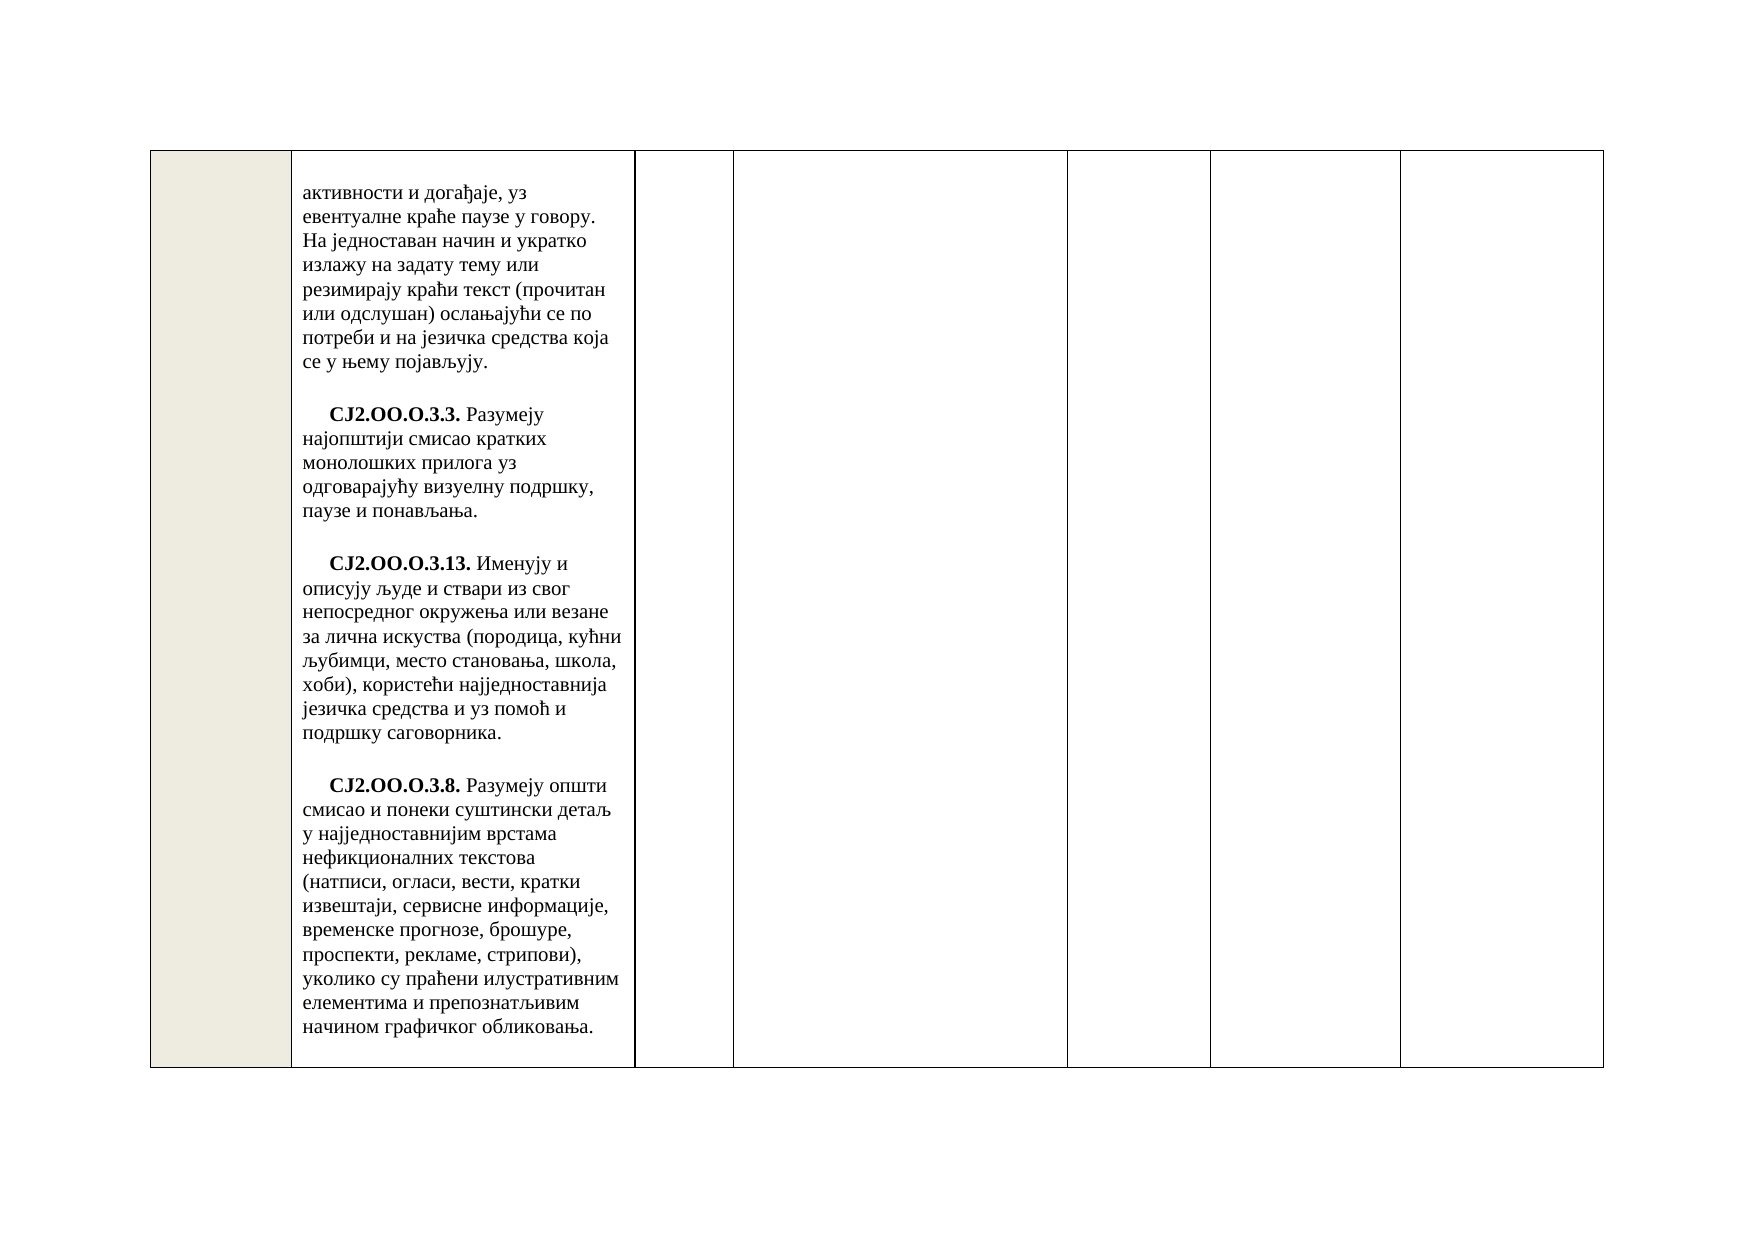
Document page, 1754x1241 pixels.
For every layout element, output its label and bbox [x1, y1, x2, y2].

table_cell [734, 151, 1067, 1067]
table_cell [1068, 151, 1210, 1067]
table_cell [636, 151, 733, 1067]
